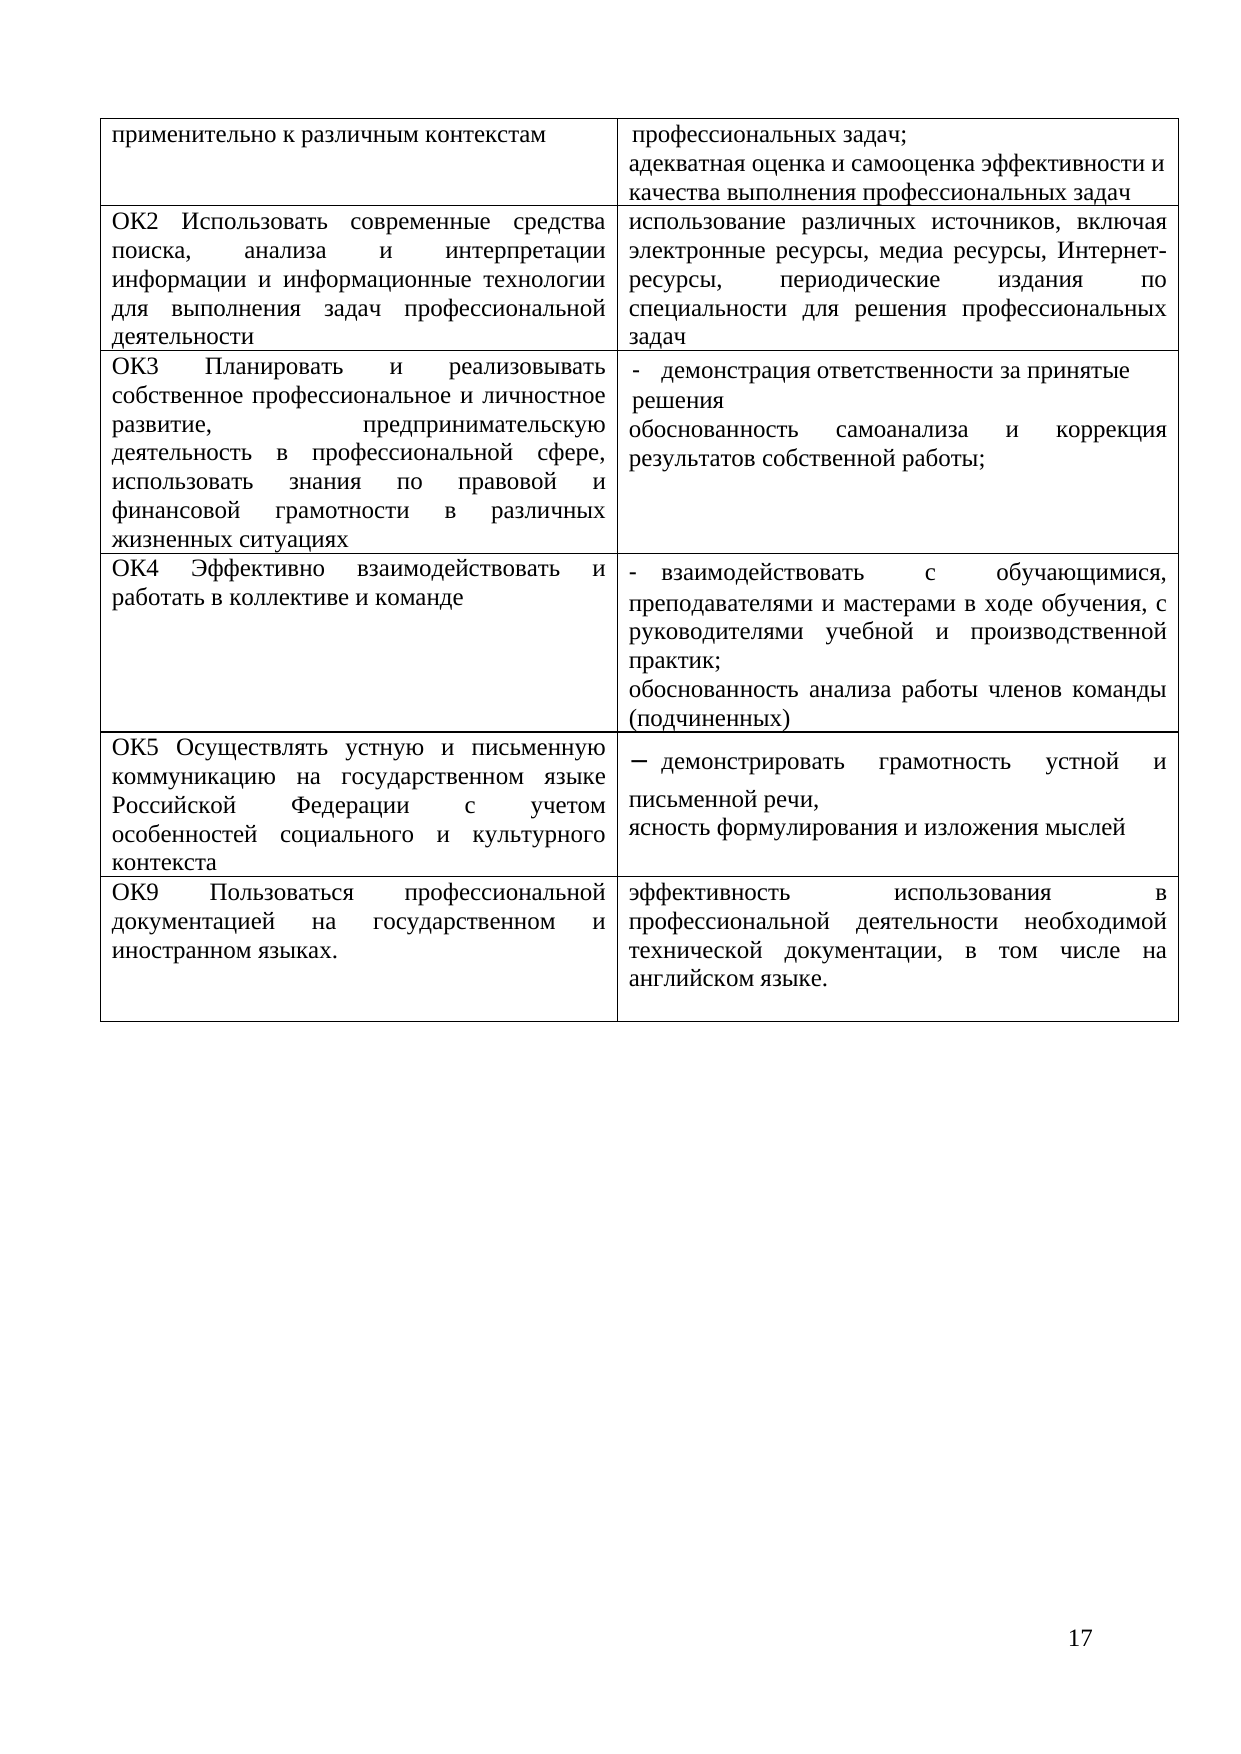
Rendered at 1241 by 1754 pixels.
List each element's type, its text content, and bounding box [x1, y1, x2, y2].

table_cell ОК2 Использовать современные средства поиска, анализа и интерпретации информации и информационные технологии для выполнения задач профессиональной деятельности [101, 206, 617, 350]
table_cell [618, 119, 1178, 205]
table_cell ОК3 Планировать и реализовывать собственное профессиональное и личностное развитие, предпринимательскую деятельность в профессиональной сфере, использовать знания по правовой и финансовой грамотности в различных жизненных ситуациях [101, 351, 617, 552]
table_cell ОК4 Эффективно взаимодействовать и работать в коллективе и команде [101, 554, 617, 731]
table_cell демонстрация ответственности за принятые решения обоснованность самоанализа и коррекция результатов собственной работы; [618, 351, 1178, 552]
table_cell ОК5 Осуществлять устную и письменную коммуникацию на государственном языке Российской Федерации с учетом особенностей социального и культурного контекста [101, 733, 617, 876]
table_cell взаимодействовать с обучающимися, преподавателями и мастерами в ходе обучения, с руководителями учебной и производственной практик; обоснованность анализа работы членов команды (подчиненных) [618, 554, 1178, 731]
table_cell ОК9 Пользоваться профессиональной документацией на государственном и иностранном языках. [101, 877, 617, 1021]
table_cell демонстрировать грамотность устной и письменной речи, ясность формулирования и изложения мыслей [618, 733, 1178, 876]
table_cell эффективность использования в профессиональной деятельности необходимой технической документации, в том числе на английском языке. [618, 877, 1178, 1021]
table_cell использование различных источников, включая электронные ресурсы, медиа ресурсы, Интернет-ресурсы, периодические издания по специальности для решения профессиональных задач [618, 206, 1178, 350]
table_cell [101, 119, 617, 205]
